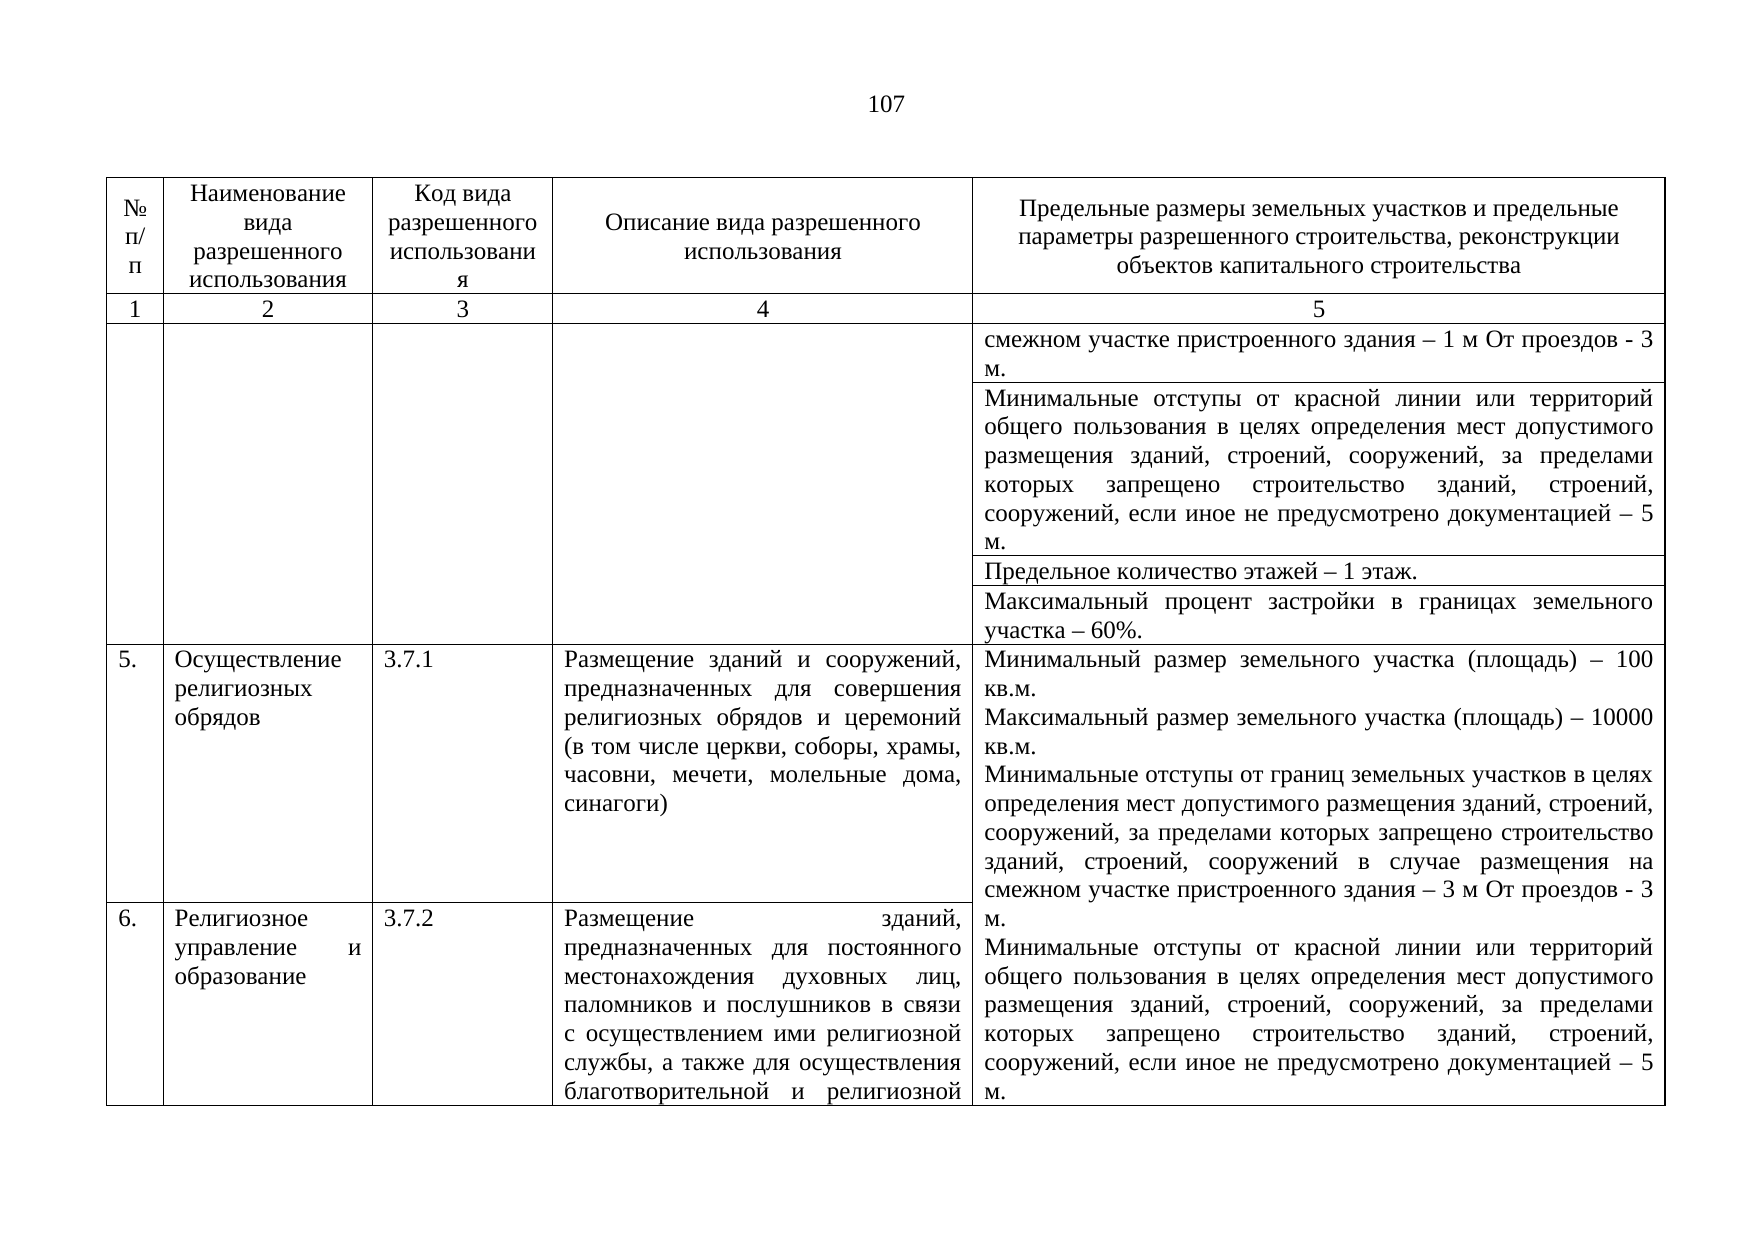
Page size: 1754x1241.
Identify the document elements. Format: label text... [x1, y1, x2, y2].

table_cell Минимальные отступы от красной линии или территорий общего пользования в целях определения мест допустимого размещения зданий, строений, сооружений, за пределами которых запрещено строительство зданий, строений, сооружений, если иное не предусмотрено документацией – 5 м. [973, 383, 1664, 555]
table_cell Религиозное управление и образование [164, 903, 372, 1104]
table_header Описание вида разрешенного использования [553, 178, 972, 293]
table_cell Минимальный размер земельного участка (площадь) – 100 кв.м. Максимальный размер земельного участка (площадь) – 10000 кв.м. Минимальные отступы от границ земельных участков в целях определения мест допустимого размещения зданий, строений, сооружений, за пределами которых запрещено строительство зданий, строений, сооружений в случае размещения на смежном участке пристроенного здания – 3 м От проездов - 3 м. Минимальные отступы от красной линии или территорий общего пользования в целях определения мест допустимого размещения зданий, строений, сооружений, за пределами которых запрещено строительство зданий, строений, сооружений, если иное не предусмотрено документацией – 5 м. Предельное количество этажей – не подлежит установлению. Максимальный процент застройки в границах земельного участка – 50%. [973, 645, 1664, 1104]
table_cell Осуществление религиозных обрядов [164, 645, 372, 902]
table_header Наименование вида разрешенного использования [164, 178, 372, 293]
table_cell 3 [373, 294, 552, 323]
table_cell 2 [164, 294, 372, 323]
table_cell 5. [107, 645, 163, 902]
table_cell 3.7.1 [373, 645, 552, 902]
table_header Предельные размеры земельных участков и предельные параметры разрешенного строительства, реконструкции объектов капитального строительства [973, 178, 1664, 293]
table_cell 3.7.2 [373, 903, 552, 1104]
table_cell 5 [973, 294, 1664, 323]
table_header № п/п [107, 178, 163, 293]
table_cell 1 [107, 294, 163, 323]
table_cell 6. [107, 903, 163, 1104]
table_header Код вида разрешенного использования [373, 178, 552, 293]
table_cell Размещение зданий и сооружений, предназначенных для совершения религиозных обрядов и церемоний (в том числе церкви, соборы, храмы, часовни, мечети, молельные дома, синагоги) [553, 645, 972, 902]
table_cell 4 [553, 294, 972, 323]
table_cell Максимальный процент застройки в границах земельного участка – 60%. [973, 586, 1664, 643]
table_cell Предельное количество этажей – 1 этаж. [973, 556, 1664, 585]
